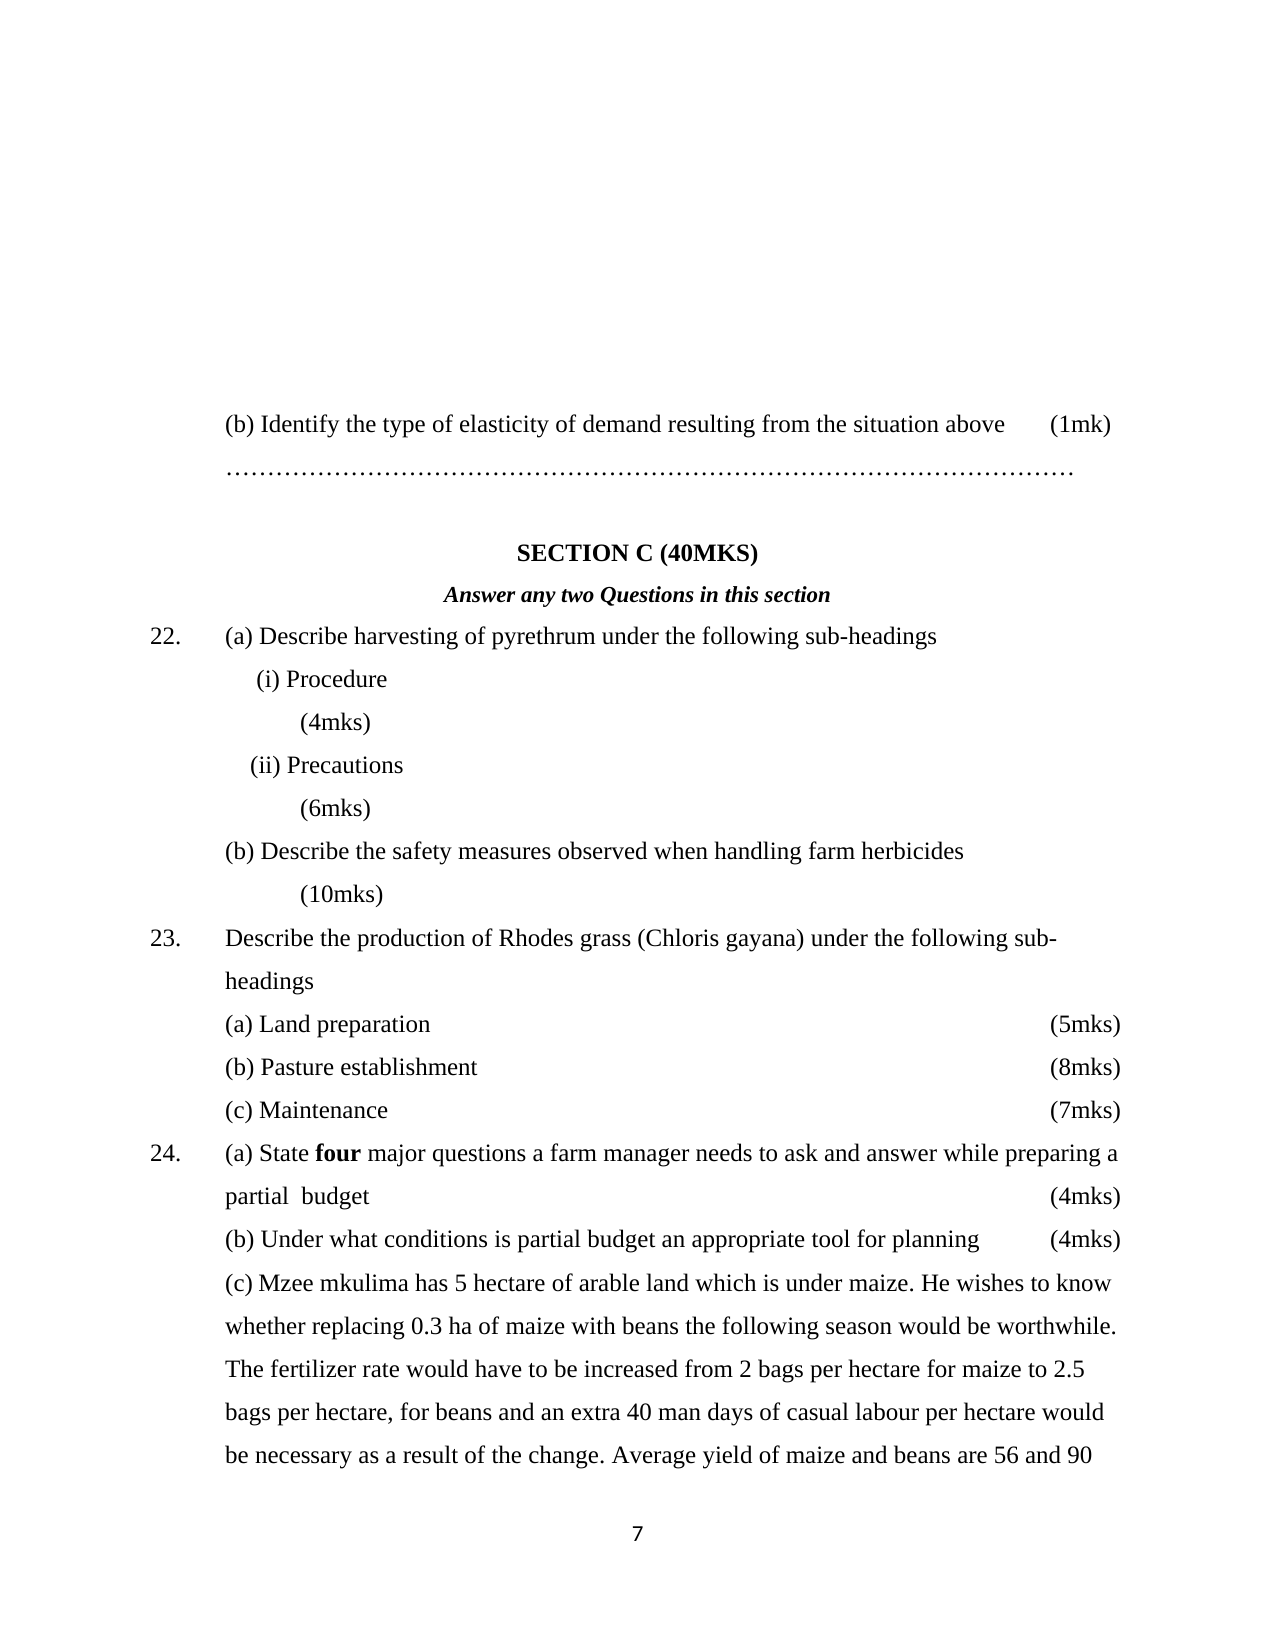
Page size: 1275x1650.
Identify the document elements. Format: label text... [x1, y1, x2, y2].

text (b) Describe the safety measures observed when handling farm herbicides (10mks) [150, 836, 1125, 908]
text (c) Maintenance (7mks) [150, 1095, 1125, 1124]
text (b) Identify the type of elasticity of demand resulting from the situation above (1mk) [150, 409, 1125, 437]
text (b) Under what conditions is partial budget an appropriate tool for planning (4mks) [150, 1224, 1125, 1253]
text SECTION C (40MKS) [150, 538, 1125, 567]
text Answer any two Questions in this section [150, 581, 1125, 608]
text (ii) Precautions (6mks) [150, 750, 1125, 822]
text ………………………………………………………………………………………… [150, 452, 1125, 481]
text (a) Land preparation (5mks) [150, 1009, 1125, 1038]
text 24. (a) State four major questions a farm manager needs to ask and answer while preparing a partial budget (4mks) [150, 1138, 1125, 1210]
text 23. Describe the production of Rhodes grass (Chloris gayana) under the following sub-headings [150, 923, 1125, 994]
text 22. (a) Describe harvesting of pyrethrum under the following sub-headings [150, 621, 1125, 649]
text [150, 1268, 1125, 1469]
text (b) Pasture establishment (8mks) [150, 1052, 1125, 1081]
text (i) Procedure (4mks) [150, 664, 1125, 736]
